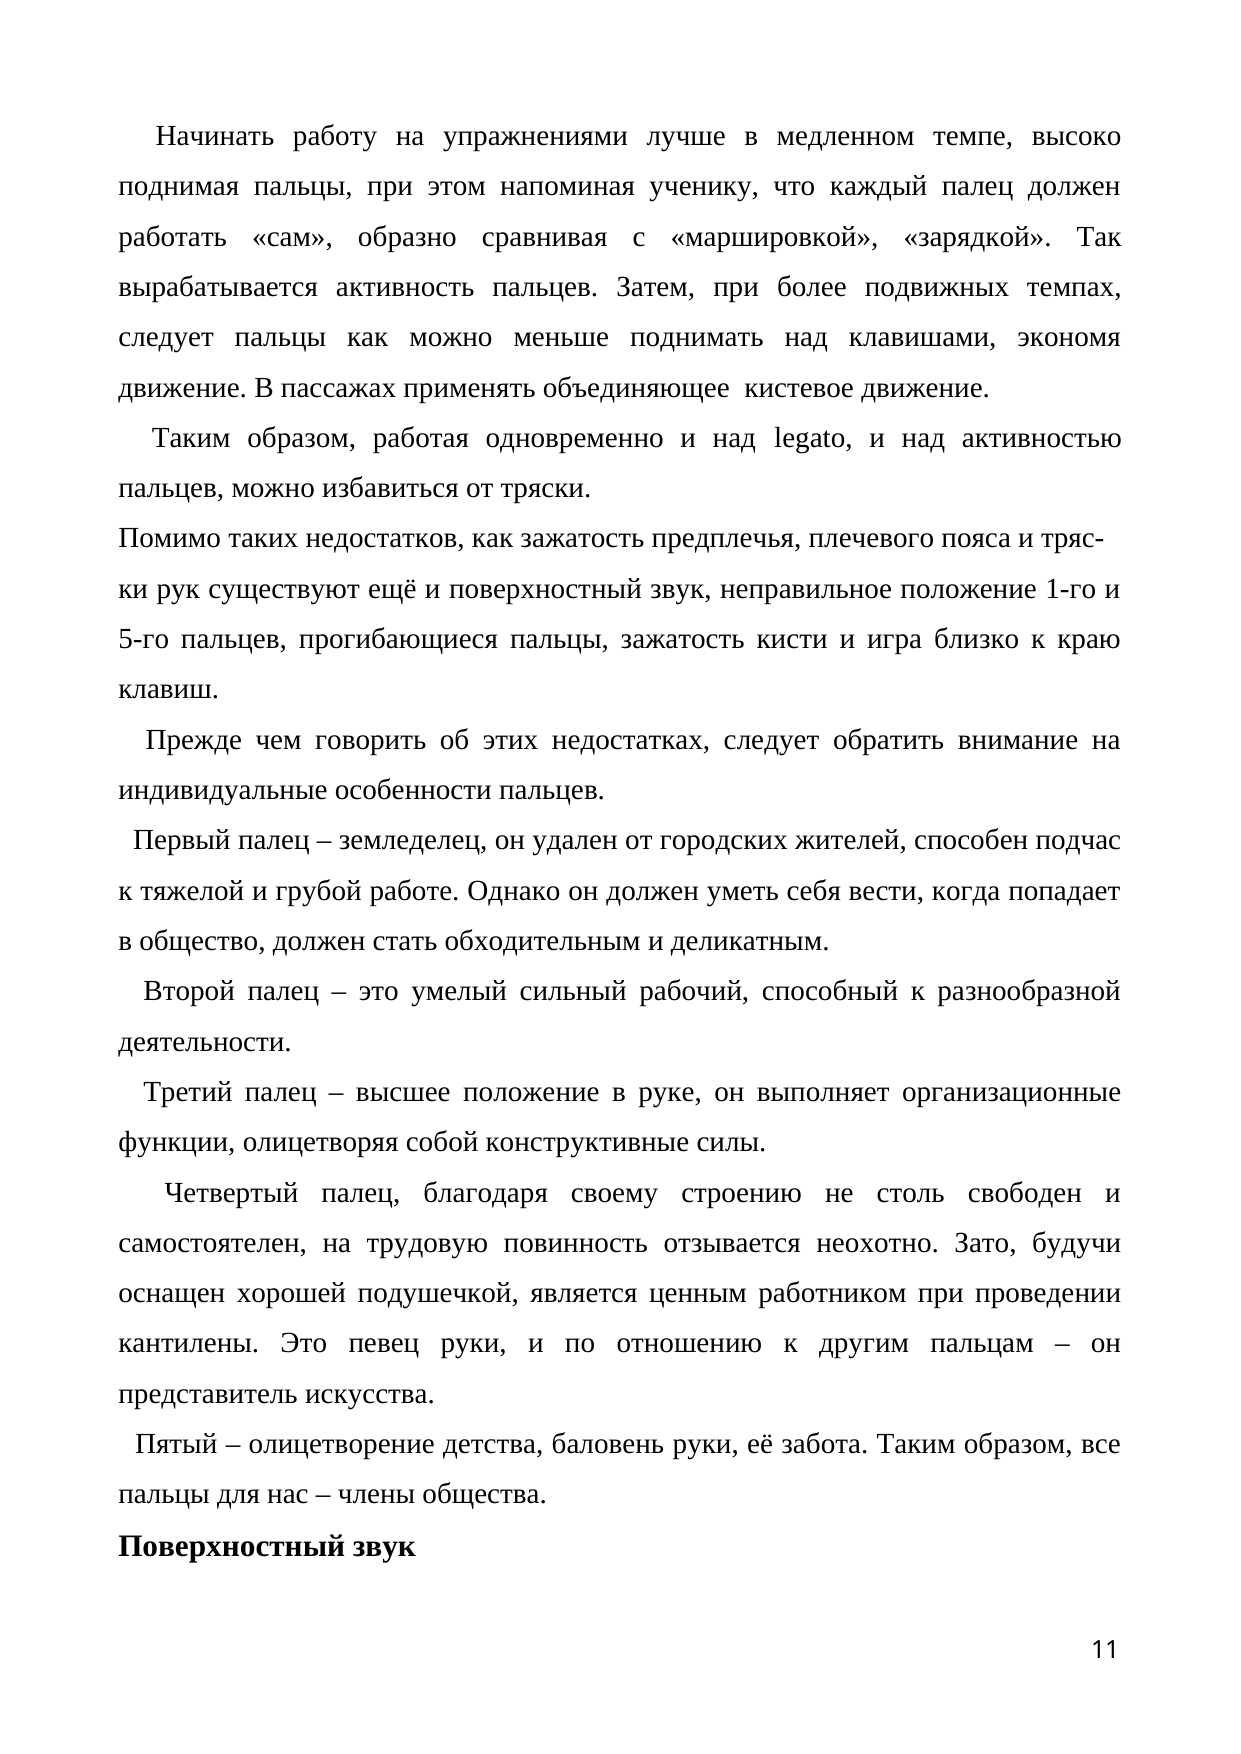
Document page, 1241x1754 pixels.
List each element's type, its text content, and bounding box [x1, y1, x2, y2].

text Поверхностный звук [118, 1527, 1122, 1563]
text Второй палец – это умелый сильный рабочий, способный к разнообразной деятельности. [118, 973, 1122, 1057]
text ки рук существуют ещё и поверхностный звук, неправильное положение 1-го и 5-го пальцев, прогибающиеся пальцы, зажатость кисти и игра близко к краю клавиш. [118, 571, 1122, 705]
text Третий палец – высшее положение в руке, он выполняет организационные функции, олицетворяя собой конструктивные силы. [118, 1074, 1122, 1158]
text Помимо таких недостатков, как зажатость предплечья, плечевого пояса и тряс- [118, 521, 1122, 554]
text Начинать работу на упражнениями лучше в медленном темпе, высоко поднимая пальцы, при этом напоминая ученику, что каждый палец должен работать «сам», образно сравнивая с «маршировкой», «зарядкой». Так вырабатывается активность пальцев. Затем, при более подвижных темпах, следует пальцы как можно меньше поднимать над клавишами, экономя движение. В пассажах применять объединяющее кистевое движение. [118, 118, 1122, 403]
text Прежде чем говорить об этих недостатках, следует обратить внимание на индивидуальные особенности пальцев. [118, 722, 1122, 806]
text Первый палец – земледелец, он удален от городских жителей, способен подчас к тяжелой и грубой работе. Однако он должен уметь себя вести, когда попадает в общество, должен стать обходительным и деликатным. [118, 822, 1122, 957]
text Четвертый палец, благодаря своему строению не столь свободен и самостоятелен, на трудовую повинность отзывается неохотно. Зато, будучи оснащен хорошей подушечкой, является ценным работником при проведении кантилены. Это певец руки, и по отношению к другим пальцам – он представитель искусства. [118, 1175, 1122, 1409]
text Пятый – олицетворение детства, баловень руки, её забота. Таким образом, все пальцы для нас – члены общества. [118, 1426, 1122, 1510]
text Таким образом, работая одновременно и над legato, и над активностью пальцев, можно избавиться от тряски. [118, 420, 1122, 504]
